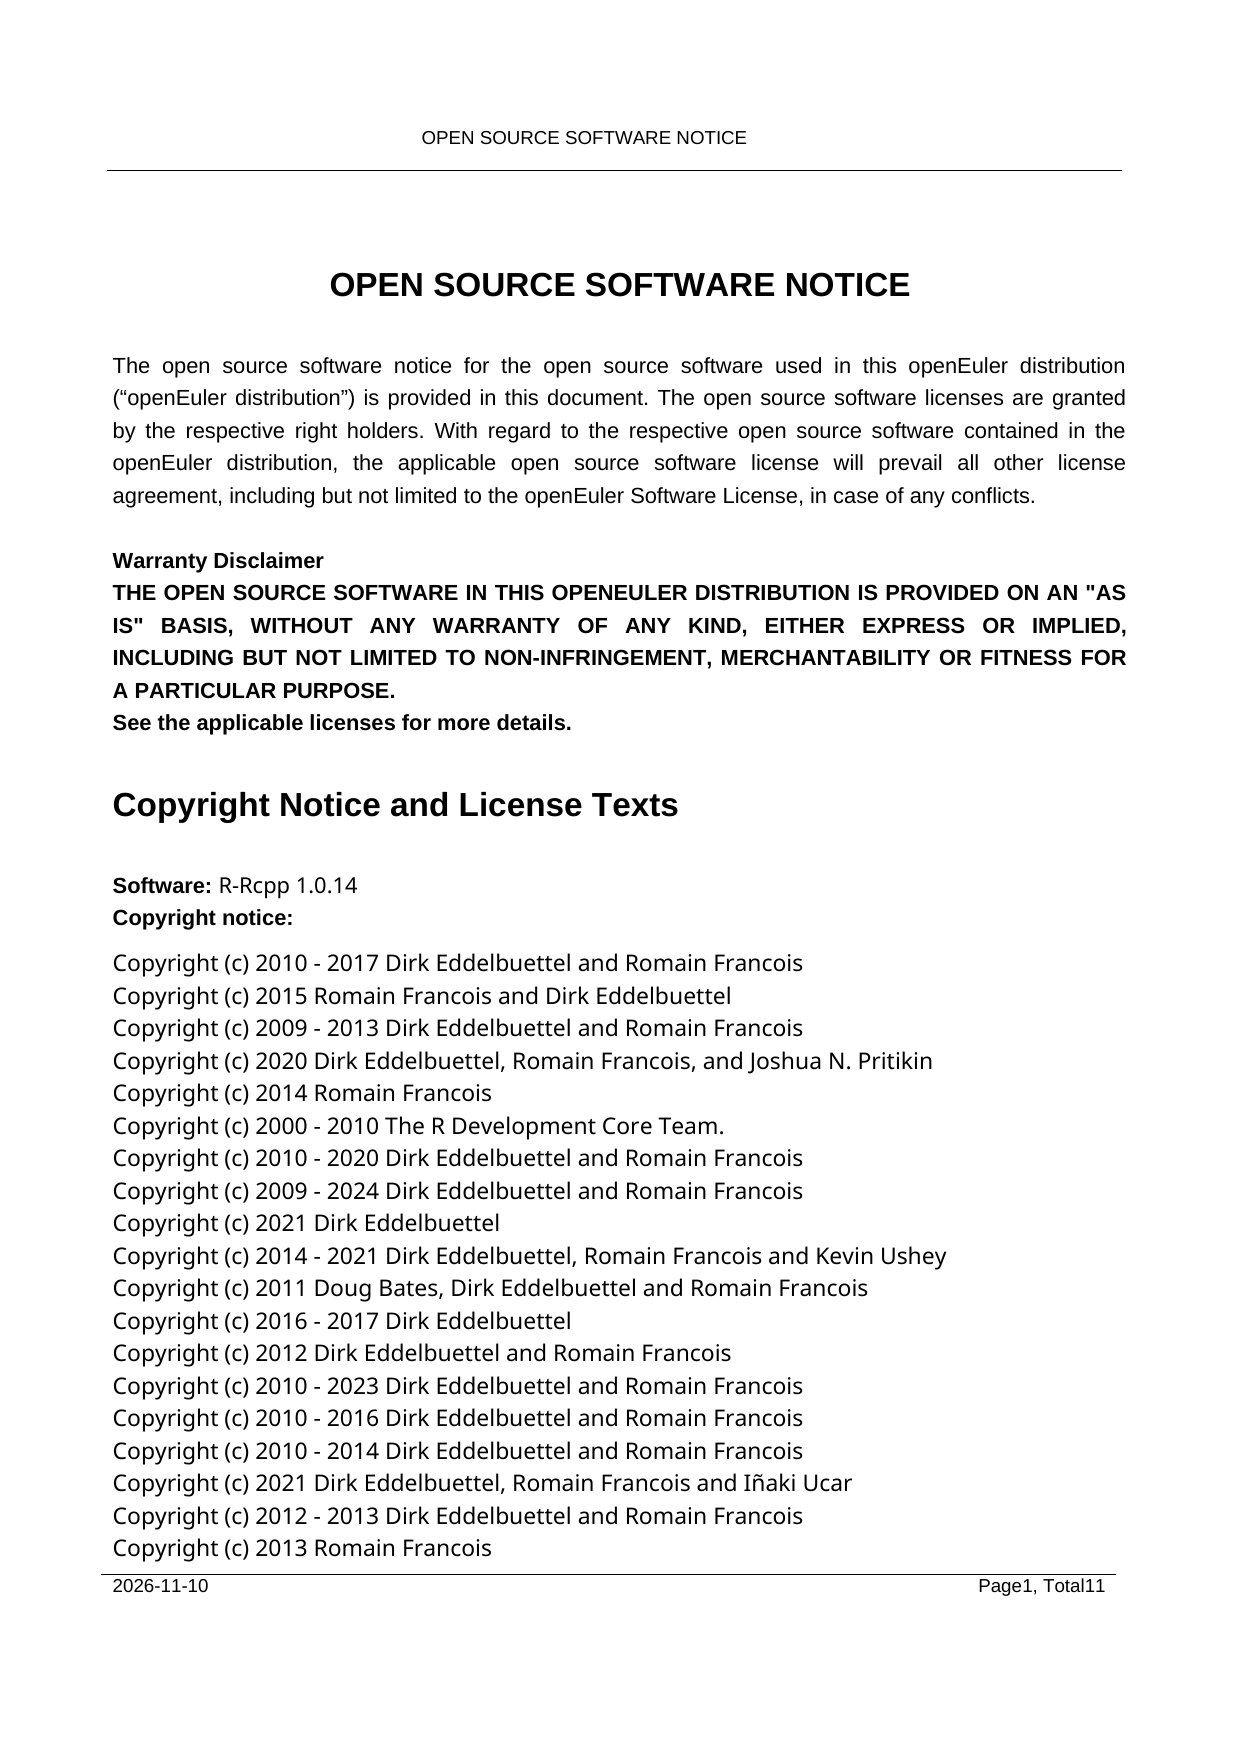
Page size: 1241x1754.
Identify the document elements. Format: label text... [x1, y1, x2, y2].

text The open source software notice for the open source software used in this openEuler distribution (“openEuler distribution”) is provided in this document. The open source software licenses are granted by the respective right holders. With regard to the respective open source software contained in the openEuler distribution, the applicable open source software license will prevail all other license agreement, including but not limited to the openEuler Software License, in case of any conflicts. [112, 349, 1128, 511]
text THE OPEN SOURCE SOFTWARE IN THIS OPENEULER DISTRIBUTION IS PROVIDED ON AN "AS IS" BASIS, WITHOUT ANY WARRANTY OF ANY KIND, EITHER EXPRESS OR IMPLIED, INCLUDING BUT NOT LIMITED TO NON-INFRINGEMENT, MERCHANTABILITY OR FITNESS FOR A PARTICULAR PURPOSE. See the applicable licenses for more details. [112, 576, 1128, 739]
text OPEN SOURCE SOFTWARE NOTICE [112, 251, 1128, 316]
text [112, 947, 1128, 1564]
text Copyright notice: [112, 901, 1128, 934]
title Software: R-Rcpp 1.0.14 [112, 869, 1128, 901]
text Copyright Notice and License Texts [112, 771, 1128, 836]
text Warranty Disclaimer [112, 544, 1128, 576]
